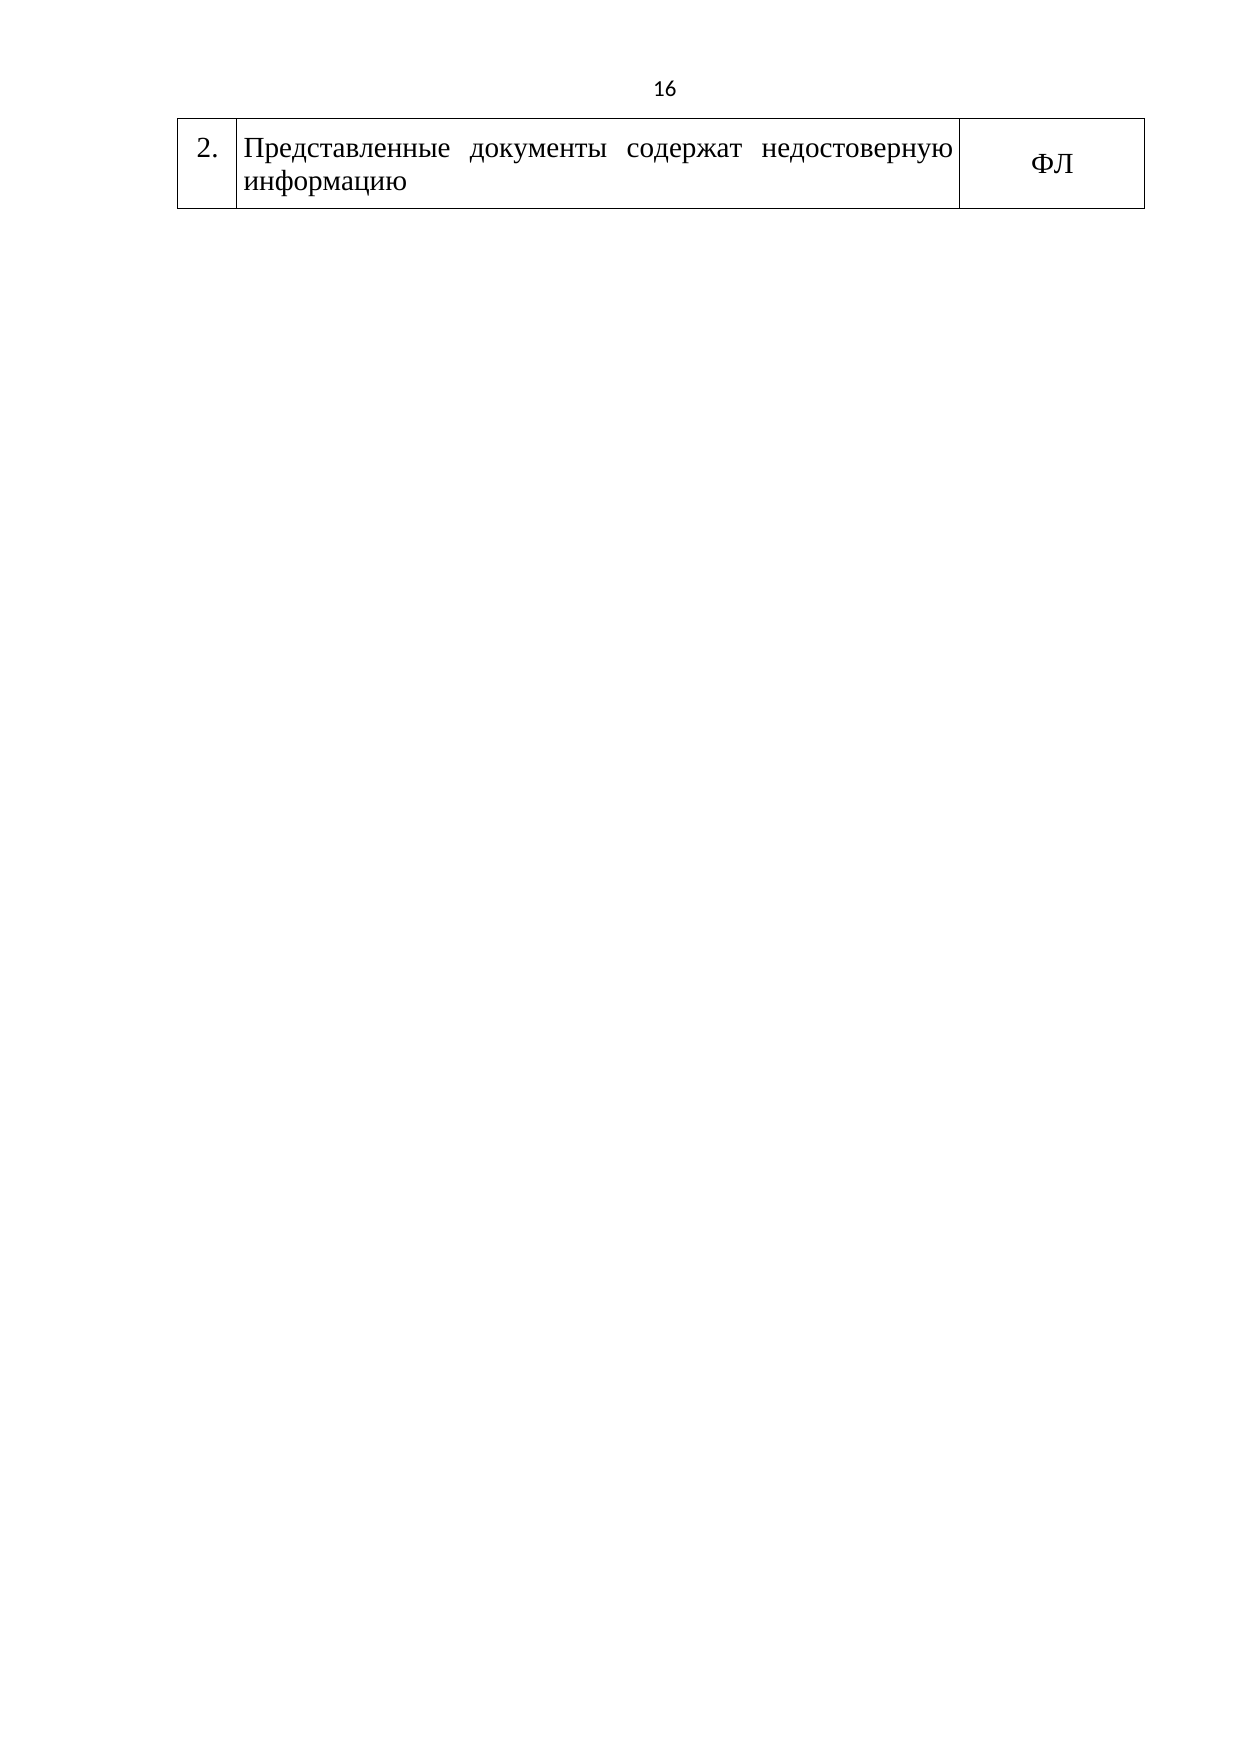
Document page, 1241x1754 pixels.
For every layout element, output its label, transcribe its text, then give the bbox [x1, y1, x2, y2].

table_cell Представленные документы содержат недостоверную информацию [237, 119, 959, 207]
table_cell 2. [178, 119, 236, 207]
table_cell ФЛ [960, 119, 1144, 207]
